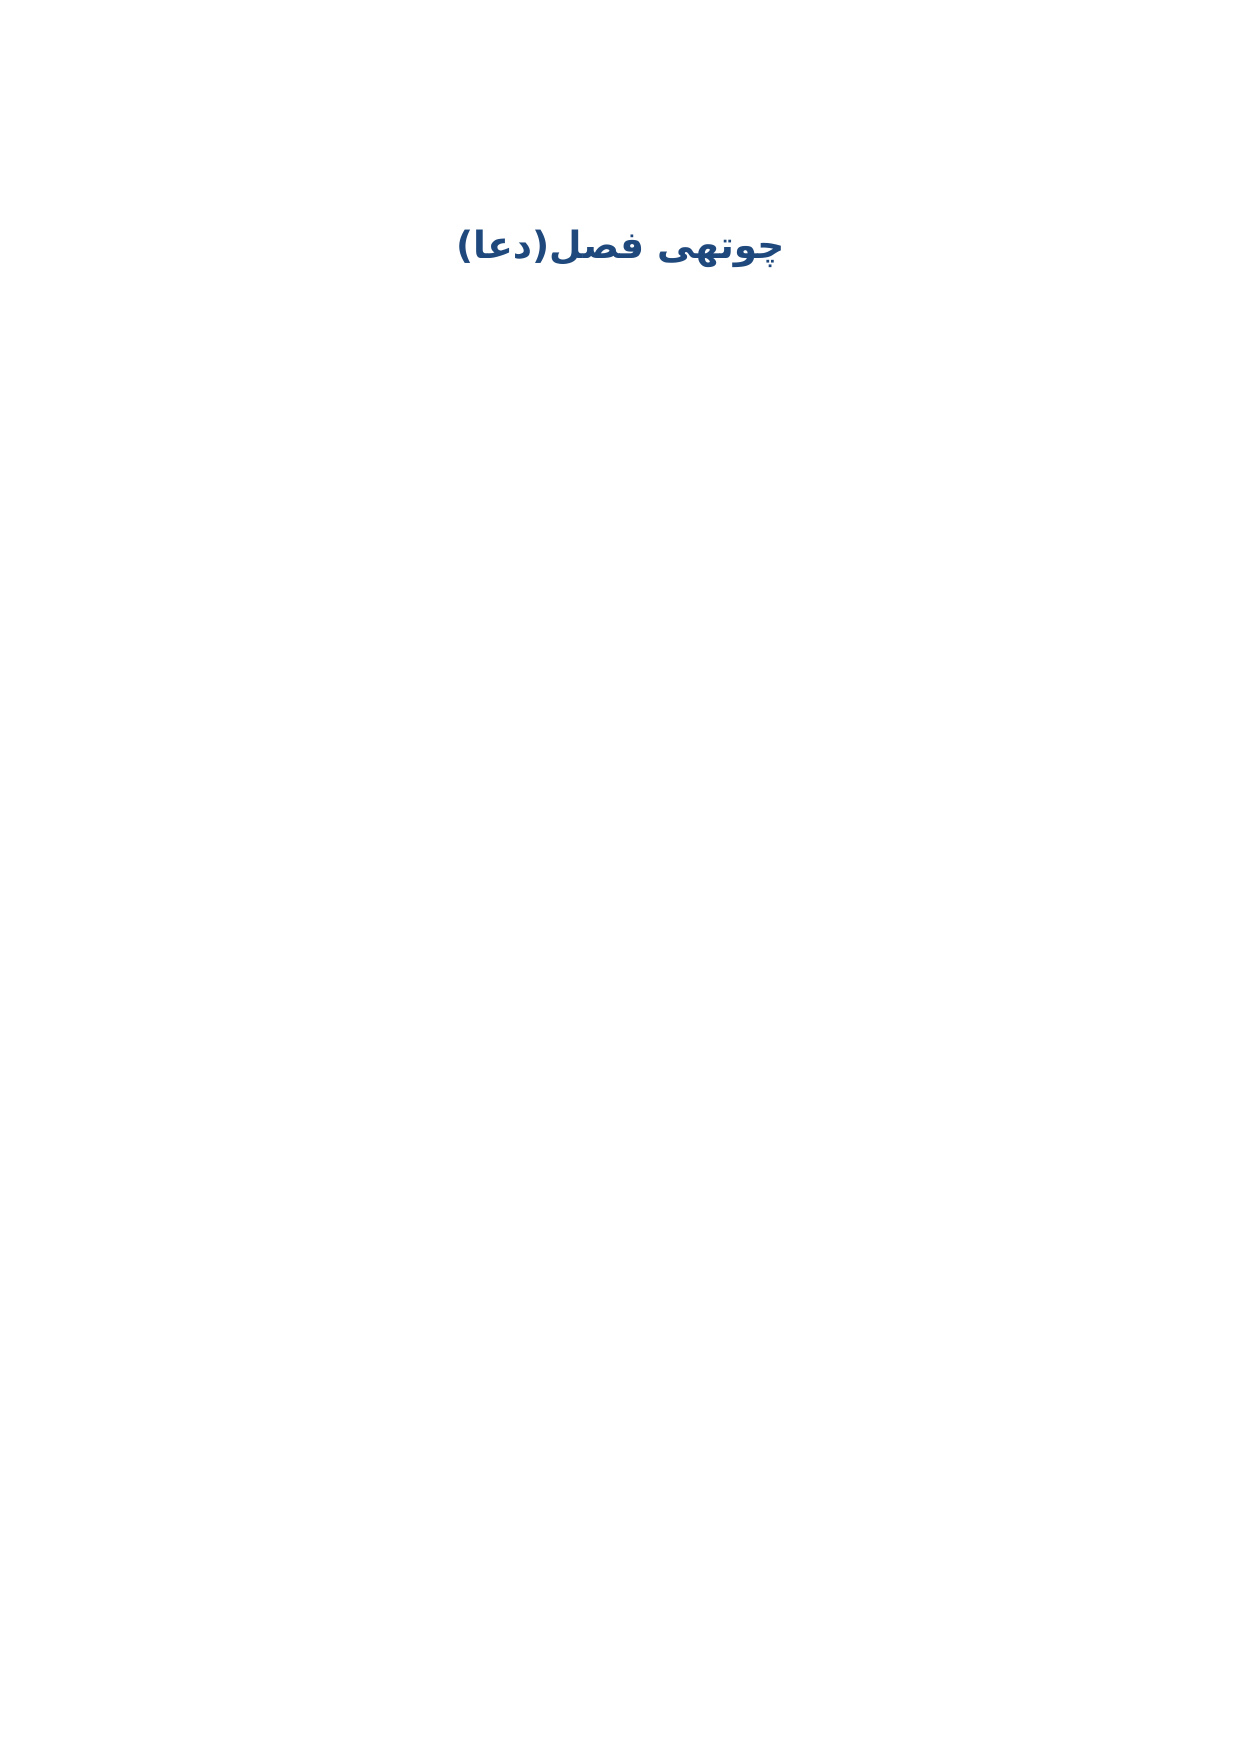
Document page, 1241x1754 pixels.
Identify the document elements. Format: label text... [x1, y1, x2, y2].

subtitle چوتھی فصل(دعا) [75, 223, 1165, 267]
